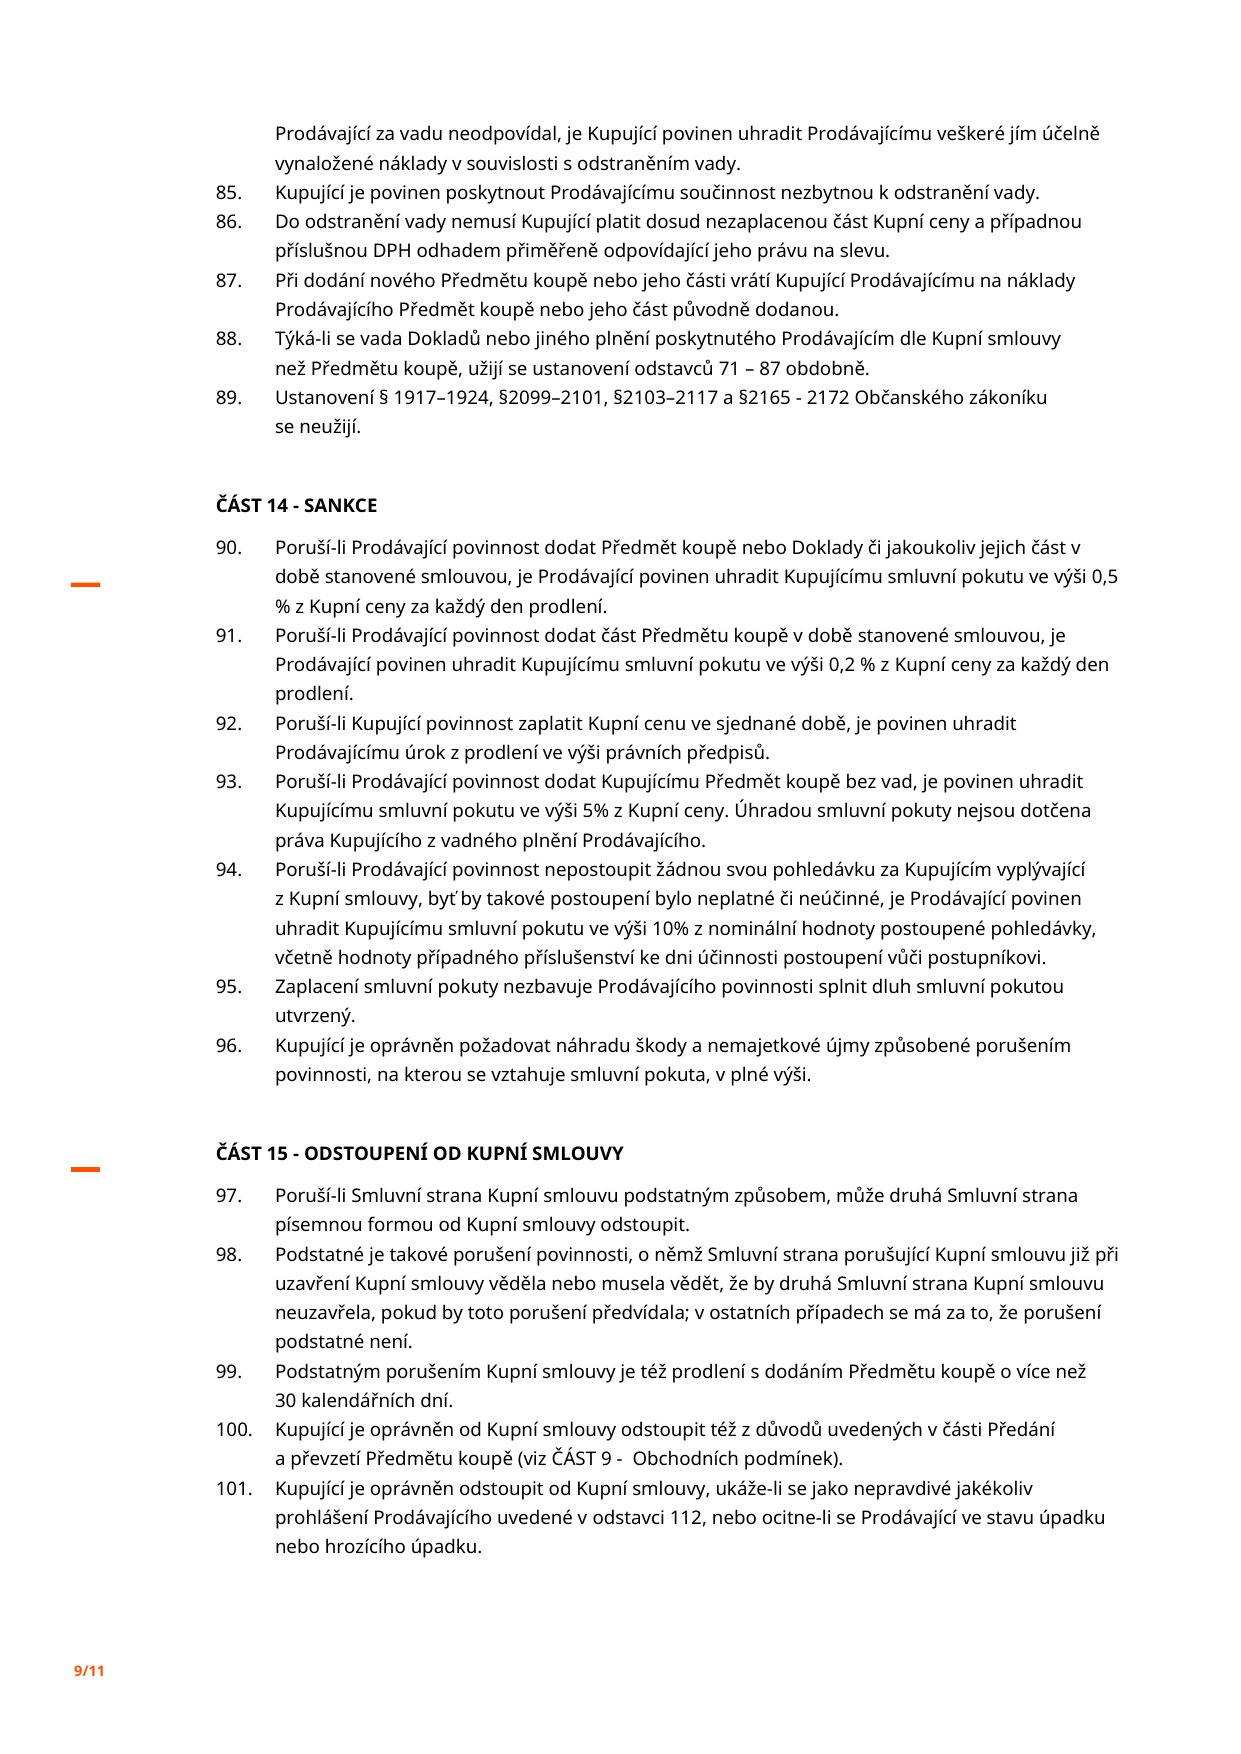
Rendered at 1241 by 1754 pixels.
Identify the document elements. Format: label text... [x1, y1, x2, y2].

list Poruší-li Prodávající povinnost dodat Předmět koupě nebo Doklady či jakoukoliv jejich část v době stanovené smlouvou, je Prodávající povinen uhradit Kupujícímu smluvní pokutu ve výši 0,5 % z Kupní ceny za každý den prodlení. [216, 534, 1122, 618]
list Podstatným porušením Kupní smlouvy je též prodlení s dodáním Předmětu koupě o více než 30 kalendářních dní. [216, 1358, 1122, 1413]
list Poruší-li Prodávající povinnost nepostoupit žádnou svou pohledávku za Kupujícím vyplývající z Kupní smlouvy, byť by takové postoupení bylo neplatné či neúčinné, je Prodávající povinen uhradit Kupujícímu smluvní pokutu ve výši 10% z nominální hodnoty postoupené pohledávky, včetně hodnoty případného příslušenství ke dni účinnosti postoupení vůči postupníkovi. [216, 856, 1122, 970]
list Týká-li se vada Dokladů nebo jiného plnění poskytnutého Prodávajícím dle Kupní smlouvy než Předmětu koupě, užijí se ustanovení odstavců 72 – 88 obdobně. [216, 326, 1122, 380]
list ODSTOUPENÍ OD KUPNÍ SMLOUVY [216, 1141, 1122, 1166]
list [216, 121, 1122, 175]
list Kupující je oprávněn požadovat náhradu škody a nemajetkové újmy způsobené porušením povinnosti, na kterou se vztahuje smluvní pokuta, v plné výši. [216, 1032, 1122, 1087]
list Kupující je oprávněn od Kupní smlouvy odstoupit též z důvodů uvedených v části Předání a převzetí Předmětu koupě (viz ČÁST 9 - Obchodních podmínek). [216, 1416, 1122, 1471]
list Kupující je oprávněn odstoupit od Kupní smlouvy, ukáže-li se jako nepravdivé jakékoliv prohlášení Prodávajícího uvedené v odstavci 111, nebo ocitne-li se Prodávající ve stavu úpadku nebo hrozícího úpadku. [216, 1475, 1122, 1559]
list Do odstranění vady nemusí Kupující platit dosud nezaplacenou část Kupní ceny a případnou příslušnou DPH odhadem přiměřeně odpovídající jeho právu na slevu. [216, 208, 1122, 263]
list Ustanovení § 1917–1924, §2099–2101, §2103–2117 a §2165 - 2172 Občanského zákoníku se neužijí. [216, 384, 1122, 439]
list Podstatné je takové porušení povinnosti, o němž Smluvní strana porušující Kupní smlouvu již při uzavření Kupní smlouvy věděla nebo musela vědět, že by druhá Smluvní strana Kupní smlouvu neuzavřela, pokud by toto porušení předvídala; v ostatních případech se má za to, že porušení podstatné není. [216, 1241, 1122, 1354]
list SANKCE [216, 493, 1122, 518]
list Poruší-li Prodávající povinnost dodat Kupujícímu Předmět koupě bez vad, je povinen uhradit Kupujícímu smluvní pokutu ve výši 5% z Kupní ceny. Úhradou smluvní pokuty nejsou dotčena práva Kupujícího z vadného plnění Prodávajícího. [216, 768, 1122, 853]
list Poruší-li Smluvní strana Kupní smlouvu podstatným způsobem, může druhá Smluvní strana písemnou formou od Kupní smlouvy odstoupit. [216, 1182, 1122, 1237]
list Při dodání nového Předmětu koupě nebo jeho části vrátí Kupující Prodávajícímu na náklady Prodávajícího Předmět koupě nebo jeho část původně dodanou. [216, 267, 1122, 322]
list Poruší-li Prodávající povinnost dodat část Předmětu koupě v době stanovené smlouvou, je Prodávající povinen uhradit Kupujícímu smluvní pokutu ve výši 0,2 % z Kupní ceny za každý den prodlení. [216, 622, 1122, 706]
list Kupující je povinen poskytnout Prodávajícímu součinnost nezbytnou k odstranění vady. [216, 179, 1122, 205]
list Zaplacení smluvní pokuty nezbavuje Prodávajícího povinnosti splnit dluh smluvní pokutou utvrzený. [216, 973, 1122, 1028]
list Poruší-li Kupující povinnost zaplatit Kupní cenu ve sjednané době, je povinen uhradit Prodávajícímu úrok z prodlení ve výši právních předpisů. [216, 710, 1122, 765]
